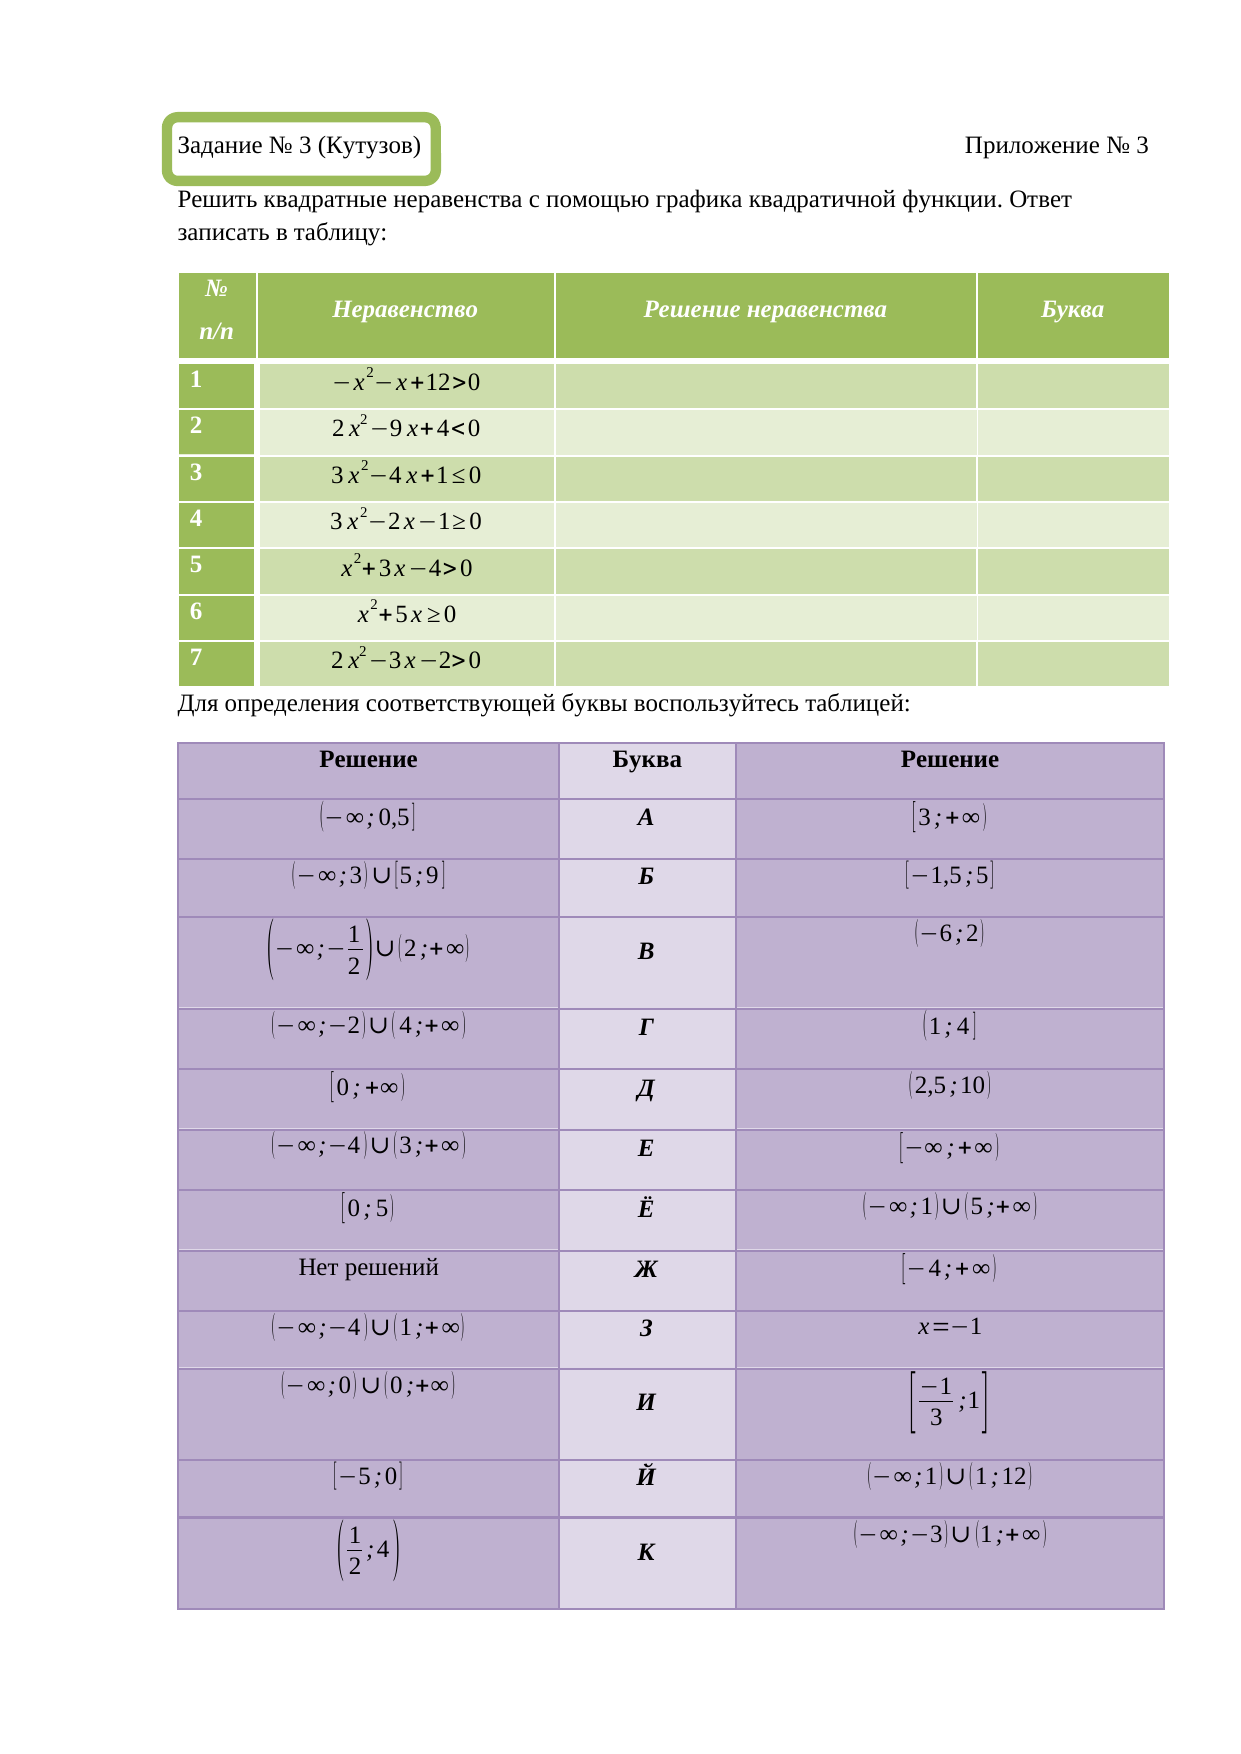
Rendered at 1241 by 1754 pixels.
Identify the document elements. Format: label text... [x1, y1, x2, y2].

table_cell [737, 1370, 1163, 1459]
table_cell [179, 1312, 558, 1367]
table_cell [737, 1191, 1163, 1249]
table_cell [556, 549, 976, 594]
text Решить квадратные неравенства с помощью графика квадратичной функции. Ответ записать в таблицу: [177, 184, 1152, 246]
table_cell [978, 642, 1169, 686]
table_cell [179, 1131, 558, 1189]
table_cell [556, 410, 977, 454]
table_header Буква [560, 744, 735, 798]
table_cell [978, 549, 1169, 594]
table_cell [978, 410, 1169, 454]
text Для определения соответствующей буквы воспользуйтесь таблицей: [177, 689, 1152, 717]
table_cell [556, 596, 977, 640]
table_cell Й [560, 1461, 735, 1516]
table_cell [978, 364, 1169, 408]
table_cell [179, 1461, 558, 1516]
table_cell Ё [560, 1191, 735, 1249]
table_cell [260, 503, 554, 547]
table_cell [737, 860, 1163, 916]
table_cell [179, 1519, 558, 1608]
table_cell [260, 364, 554, 408]
table_cell [556, 364, 976, 408]
table_cell 3 [179, 457, 254, 501]
table_cell Д [560, 1070, 735, 1128]
table_cell [737, 800, 1163, 858]
table_cell [556, 457, 976, 501]
table_header Решение [737, 744, 1163, 798]
table_cell [260, 642, 554, 686]
table_cell [179, 918, 558, 1007]
table_cell К [560, 1519, 735, 1608]
table_cell [179, 860, 558, 916]
table_cell 5 [179, 549, 254, 594]
table_cell [737, 1312, 1163, 1367]
table_cell [978, 596, 1169, 640]
table_cell В [560, 918, 735, 1007]
table_cell [179, 800, 558, 858]
table_cell [556, 642, 976, 686]
table_cell 6 [179, 596, 254, 640]
table_header Неравенство [258, 273, 554, 358]
table_cell Б [560, 860, 735, 916]
table_cell 7 [179, 642, 254, 686]
table_header Решение [179, 744, 558, 798]
table_cell 2 [179, 410, 254, 454]
table_cell [737, 1252, 1163, 1310]
table_cell [179, 1370, 558, 1459]
table_cell [978, 457, 1169, 501]
table_cell [737, 1461, 1163, 1516]
table_cell [179, 1070, 558, 1128]
table_cell [556, 503, 977, 547]
table_cell [260, 457, 554, 501]
table_cell [179, 1010, 558, 1068]
table_cell [179, 1191, 558, 1249]
table_cell А [560, 800, 735, 858]
table_header Решение неравенства [556, 273, 976, 358]
table_cell [737, 1010, 1163, 1068]
table_cell [737, 918, 1163, 1007]
table_header Буква [978, 273, 1169, 358]
table_cell [260, 596, 554, 640]
table_cell [737, 1131, 1163, 1189]
table_cell 4 [179, 503, 254, 547]
table_cell Е [560, 1131, 735, 1189]
table_cell 1 [179, 364, 254, 408]
table_cell [737, 1519, 1163, 1608]
table_cell Нет решений [179, 1252, 558, 1310]
table_cell [260, 410, 554, 454]
table_cell Г [560, 1010, 735, 1068]
text Задание № 3 (Кутузов) Приложение № 3 [177, 130, 1152, 159]
table_cell Ж [560, 1252, 735, 1310]
table_cell И [560, 1370, 735, 1459]
table_cell [737, 1070, 1163, 1128]
table_cell З [560, 1312, 735, 1367]
table_header № п/п [179, 273, 256, 358]
table_cell [260, 549, 554, 594]
table_cell [978, 503, 1169, 547]
